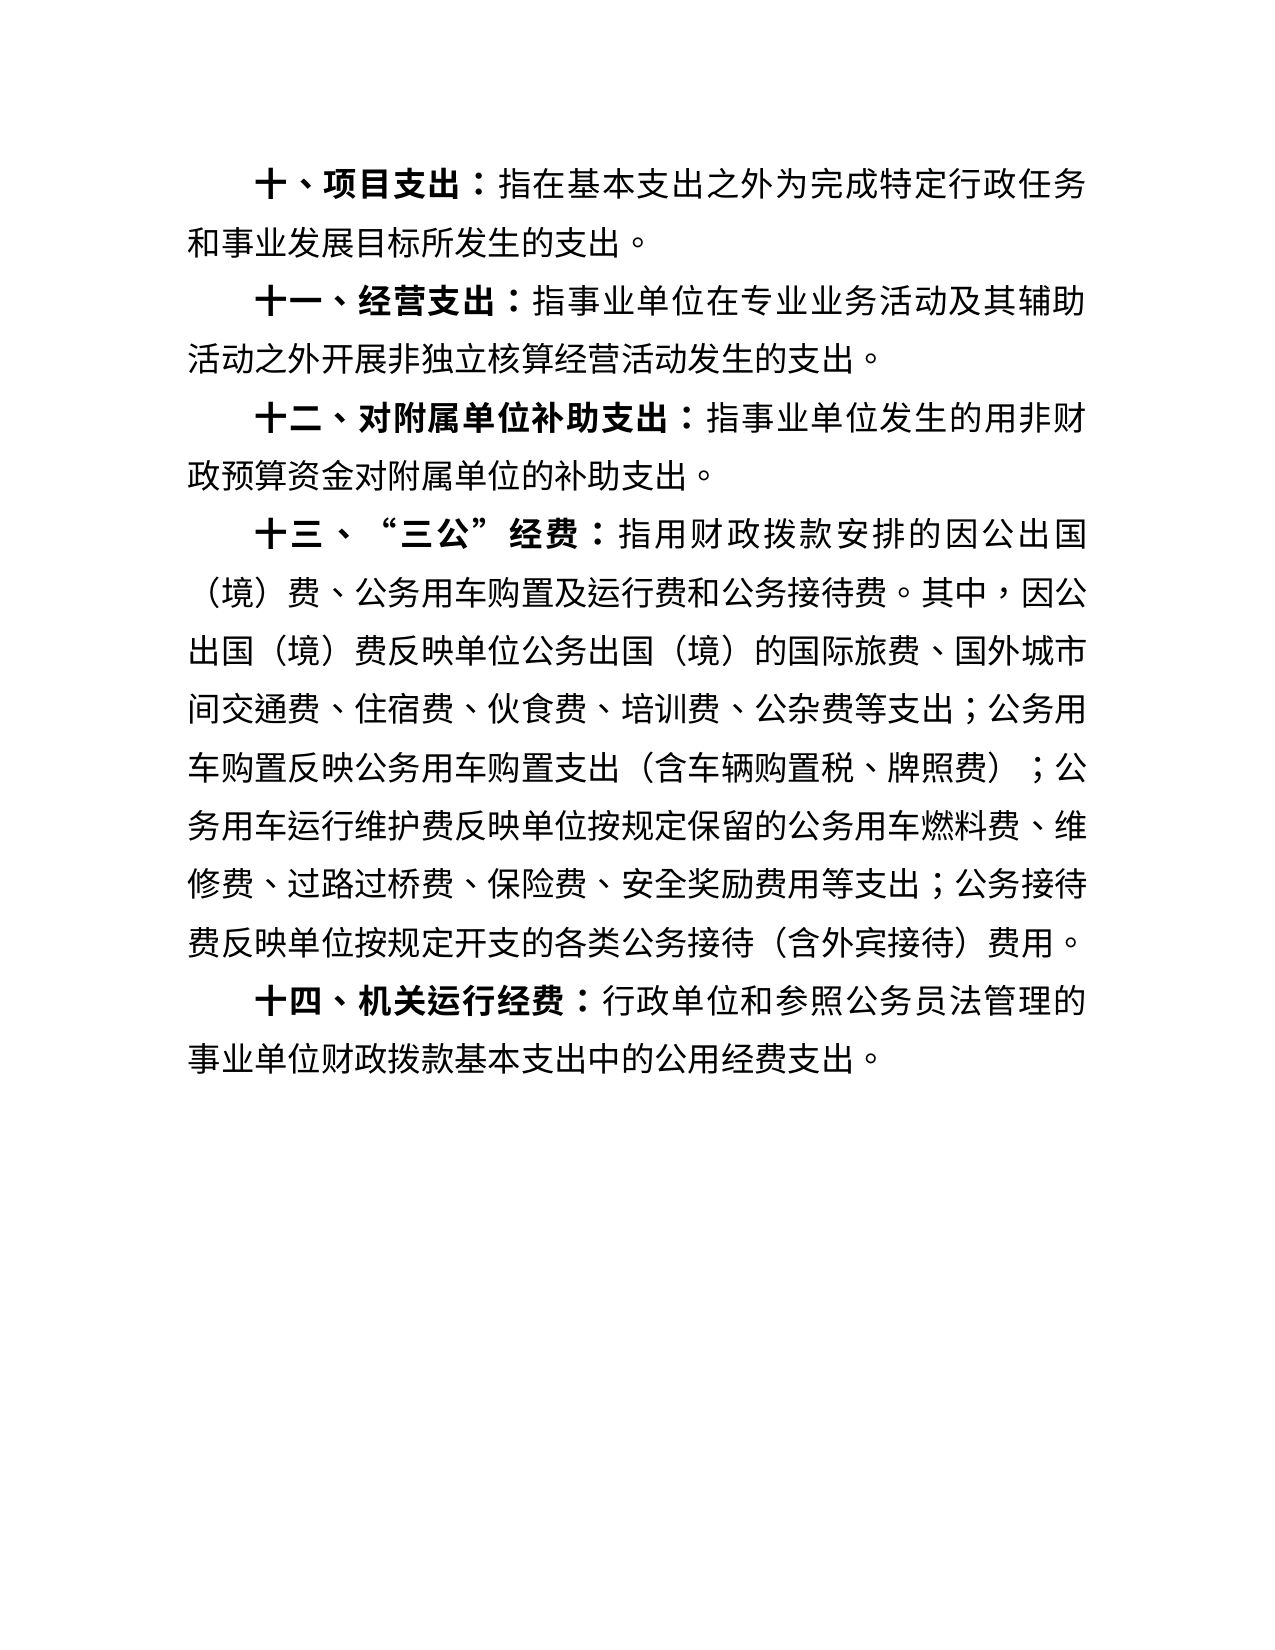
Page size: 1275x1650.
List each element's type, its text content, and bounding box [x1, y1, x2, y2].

text 十三、“三公”经费：指用财政拨款安排的因公出国（境）费、公务用车购置及运行费和公务接待费。其中，因公出国（境）费反映单位公务出国（境）的国际旅费、国外城市间交通费、住宿费、伙食费、培训费、公杂费等支出；公务用车购置反映公务用车购置支出（含车辆购置税、牌照费）；公务用车运行维护费反映单位按规定保留的公务用车燃料费、维修费、过路过桥费、保险费、安全奖励费用等支出；公务接待费反映单位按规定开支的各类公务接待（含外宾接待）费用。 [187, 500, 1087, 967]
text 十一、经营支出：指事业单位在专业业务活动及其辅助活动之外开展非独立核算经营活动发生的支出。 [187, 267, 1087, 383]
text 十、项目支出：指在基本支出之外为完成特定行政任务和事业发展目标所发生的支出。 [187, 150, 1087, 267]
text 十二、对附属单位补助支出：指事业单位发生的用非财政预算资金对附属单位的补助支出。 [187, 383, 1087, 500]
text 十四、机关运行经费：行政单位和参照公务员法管理的事业单位财政拨款基本支出中的公用经费支出。 [187, 967, 1087, 1083]
